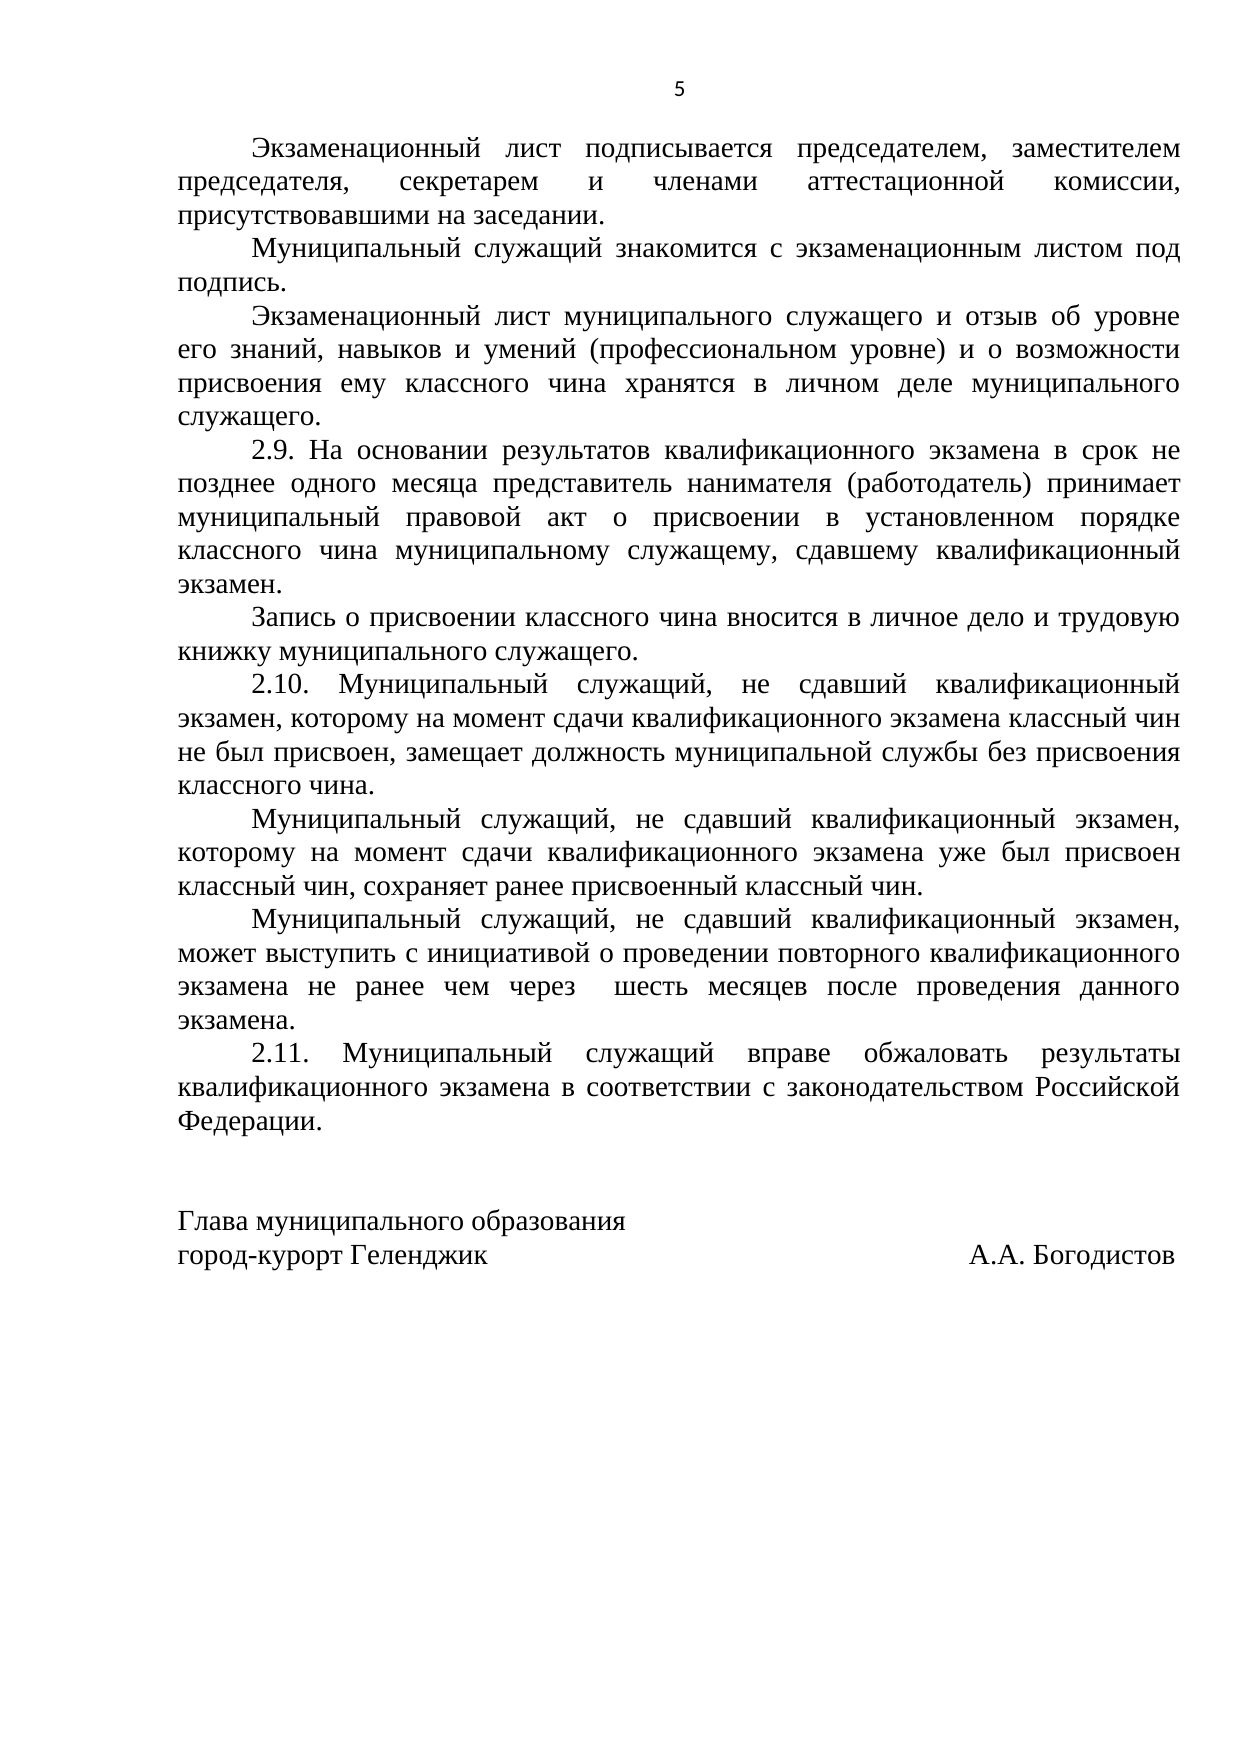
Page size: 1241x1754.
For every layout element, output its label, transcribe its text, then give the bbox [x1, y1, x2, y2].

text Экзаменационный лист подписывается председателем, заместителем председателя, секретарем и членами аттестационной комиссии, присутствовавшими на заседании. [177, 130, 1181, 231]
text 2.9. На основании результатов квалификационного экзамена в срок не позднее одного месяца представитель нанимателя (работодатель) принимает муниципальный правовой акт о присвоении в установленном порядке классного чина муниципальному служащему, сдавшему квалификационный экзамен. [177, 432, 1181, 599]
text город-курорт Геленджик А.А. Богодистов [177, 1237, 1181, 1270]
text Запись о присвоении классного чина вносится в личное дело и трудовую книжку муниципального служащего. [177, 599, 1181, 667]
text 2.11. Муниципальный служащий вправе обжаловать результаты квалификационного экзамена в соответствии с законодательством Российской Федерации. [177, 1036, 1181, 1136]
text Муниципальный служащий, не сдавший квалификационный экзамен, может выступить с инициативой о проведении повторного квалификационного экзамена не ранее чем через шесть месяцев после проведения данного экзамена. [177, 901, 1181, 1036]
text Экзаменационный лист муниципального служащего и отзыв об уровне его знаний, навыков и умений (профессиональном уровне) и о возможности присвоения ему классного чина хранятся в личном деле муниципального служащего. [177, 298, 1181, 432]
text 2.10. Муниципальный служащий, не сдавший квалификационный экзамен, которому на момент сдачи квалификационного экзамена классный чин не был присвоен, замещает должность муниципальной службы без присвоения классного чина. [177, 667, 1181, 801]
text Глава муниципального образования [177, 1203, 1181, 1237]
text Муниципальный служащий, не сдавший квалификационный экзамен, которому на момент сдачи квалификационного экзамена уже был присвоен классный чин, сохраняет ранее присвоенный классный чин. [177, 801, 1181, 901]
text Муниципальный служащий знакомится с экзаменационным листом под подпись. [177, 231, 1181, 298]
